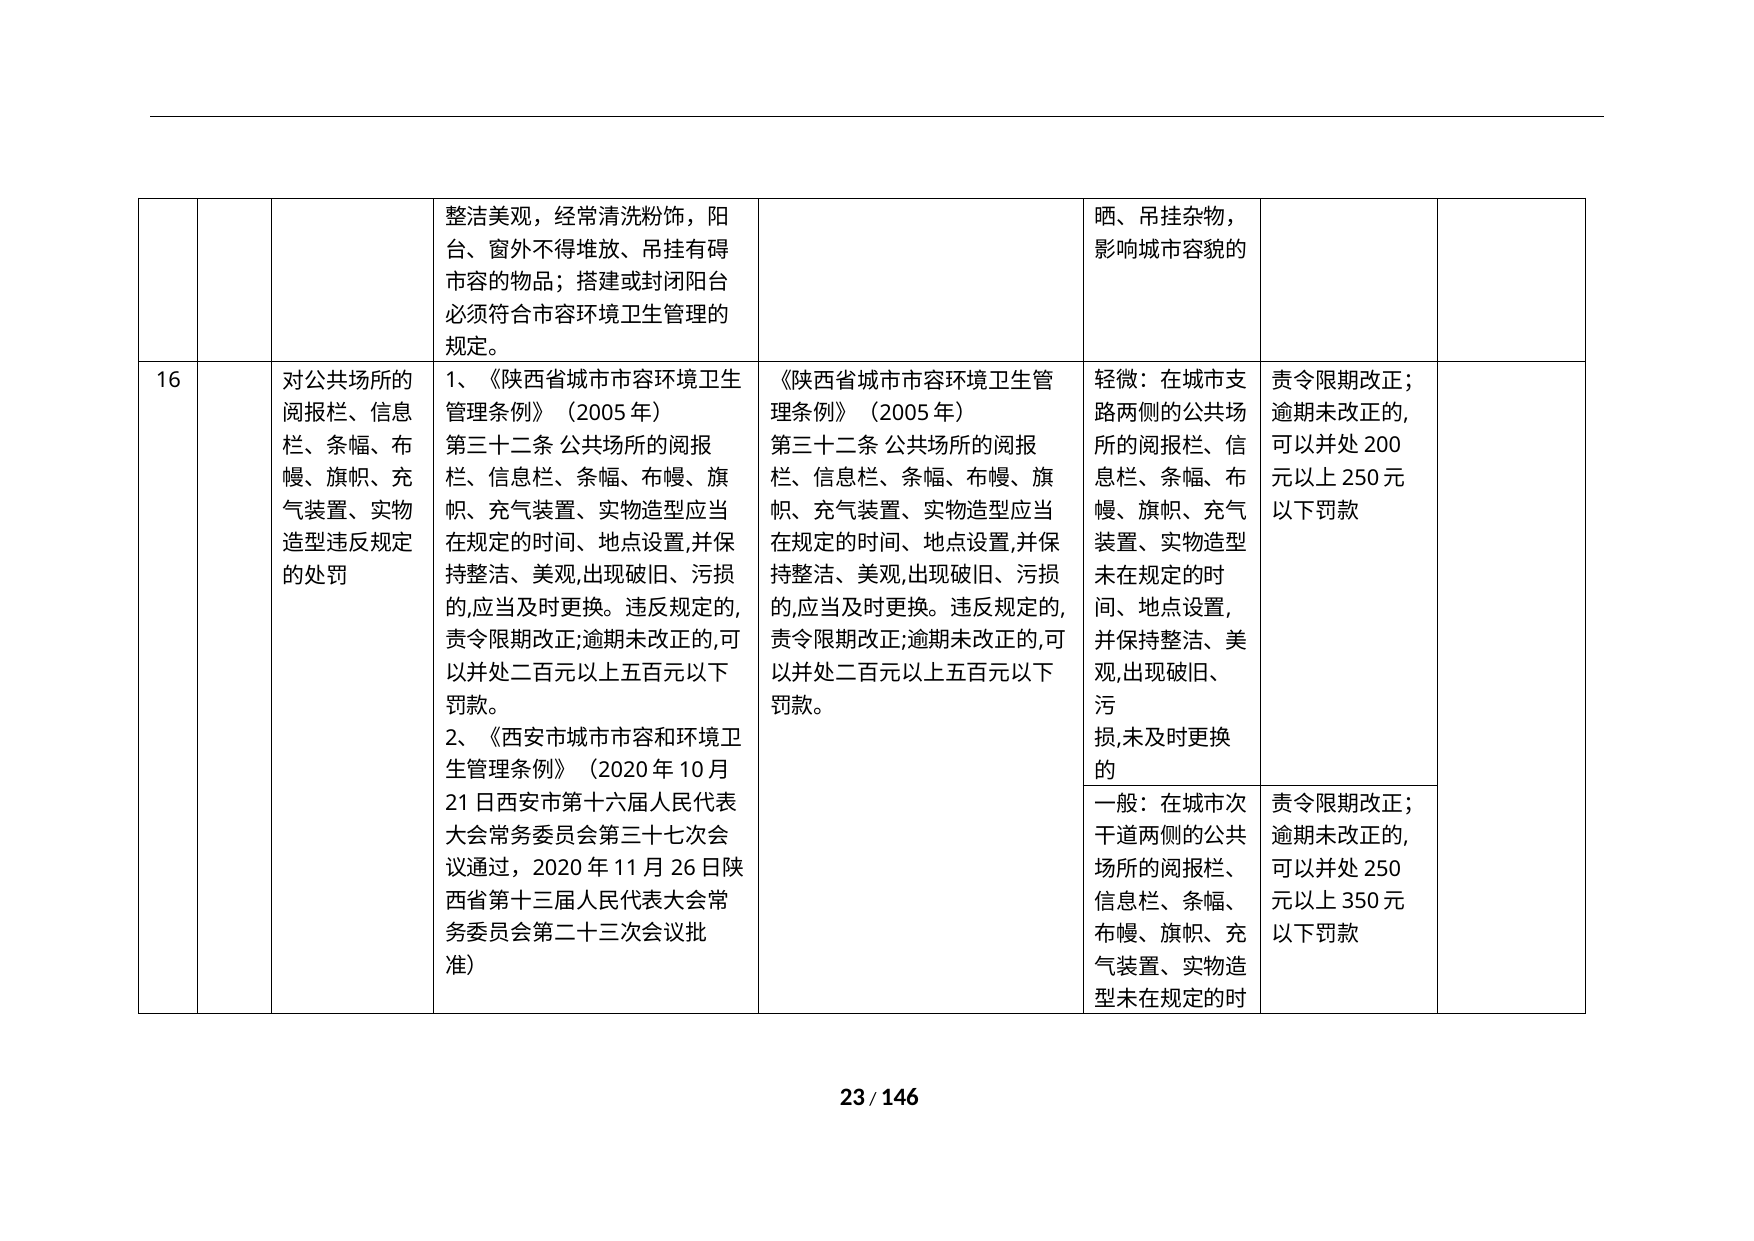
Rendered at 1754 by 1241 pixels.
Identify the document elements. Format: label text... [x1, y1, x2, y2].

table_cell [198, 362, 271, 1013]
table_cell 轻微：在城市支路两侧的公共场所的阅报栏、信息栏、条幅、布幔、旗帜、充气装置、实物造型未在规定的时间、地点设置,并保持整洁、美观,出现破旧、污 损,未及时更换的 [1084, 362, 1260, 785]
table_cell 16 [139, 362, 197, 1013]
table_cell 责令限期改正；逾期未改正的,可以并处200元以上250元以下罚款 [1261, 362, 1437, 785]
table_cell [1084, 199, 1260, 361]
table_cell 1、《陕西省城市市容环境卫生管理条例》（2005年） 第三十二条 公共场所的阅报栏、信息栏、条幅、布幔、旗帜、充气装置、实物造型应当在规定的时间、地点设置,并保持整洁、美观,出现破旧、污损的,应当及时更换。违反规定的,责令限期改正;逾期未改正的,可以并处二百元以上五百元以下罚款。 2、《西安市城市市容和环境卫生管理条例》（2020年10月21日西安市第十六届人民代表大会常务委员会第三十七次会议通过，2020年11 月 26日陕西省第十三届人民代表大会常务委员会第二十三次会议批准） 第十六条 在城市设置的户外广告、标志牌、标语牌、画廊、橱窗、牌匾、霓虹灯和灯箱等，应当内容健康，外型美观，用字规范，整洁完好。设施破损或者显示不全的，应当及时修复或更换。 [434, 362, 758, 1013]
table_cell 对公共场所的阅报栏、信息栏、条幅、布幔、旗帜、充气装置、实物造型违反规定的处罚 [272, 362, 433, 1013]
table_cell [1261, 199, 1437, 361]
table_cell [1438, 362, 1585, 1013]
table_cell 《陕西省城市市容环境卫生管理条例》（2005年） 第三十二条 公共场所的阅报栏、信息栏、条幅、布幔、旗帜、充气装置、实物造型应当在规定的时间、地点设置,并保持整洁、美观,出现破旧、污损的,应当及时更换。违反规定的,责令限期改正;逾期未改正的,可以并处二百元以上五百元以下罚款。 [759, 362, 1083, 1013]
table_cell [1261, 786, 1437, 1013]
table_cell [1084, 786, 1260, 1013]
